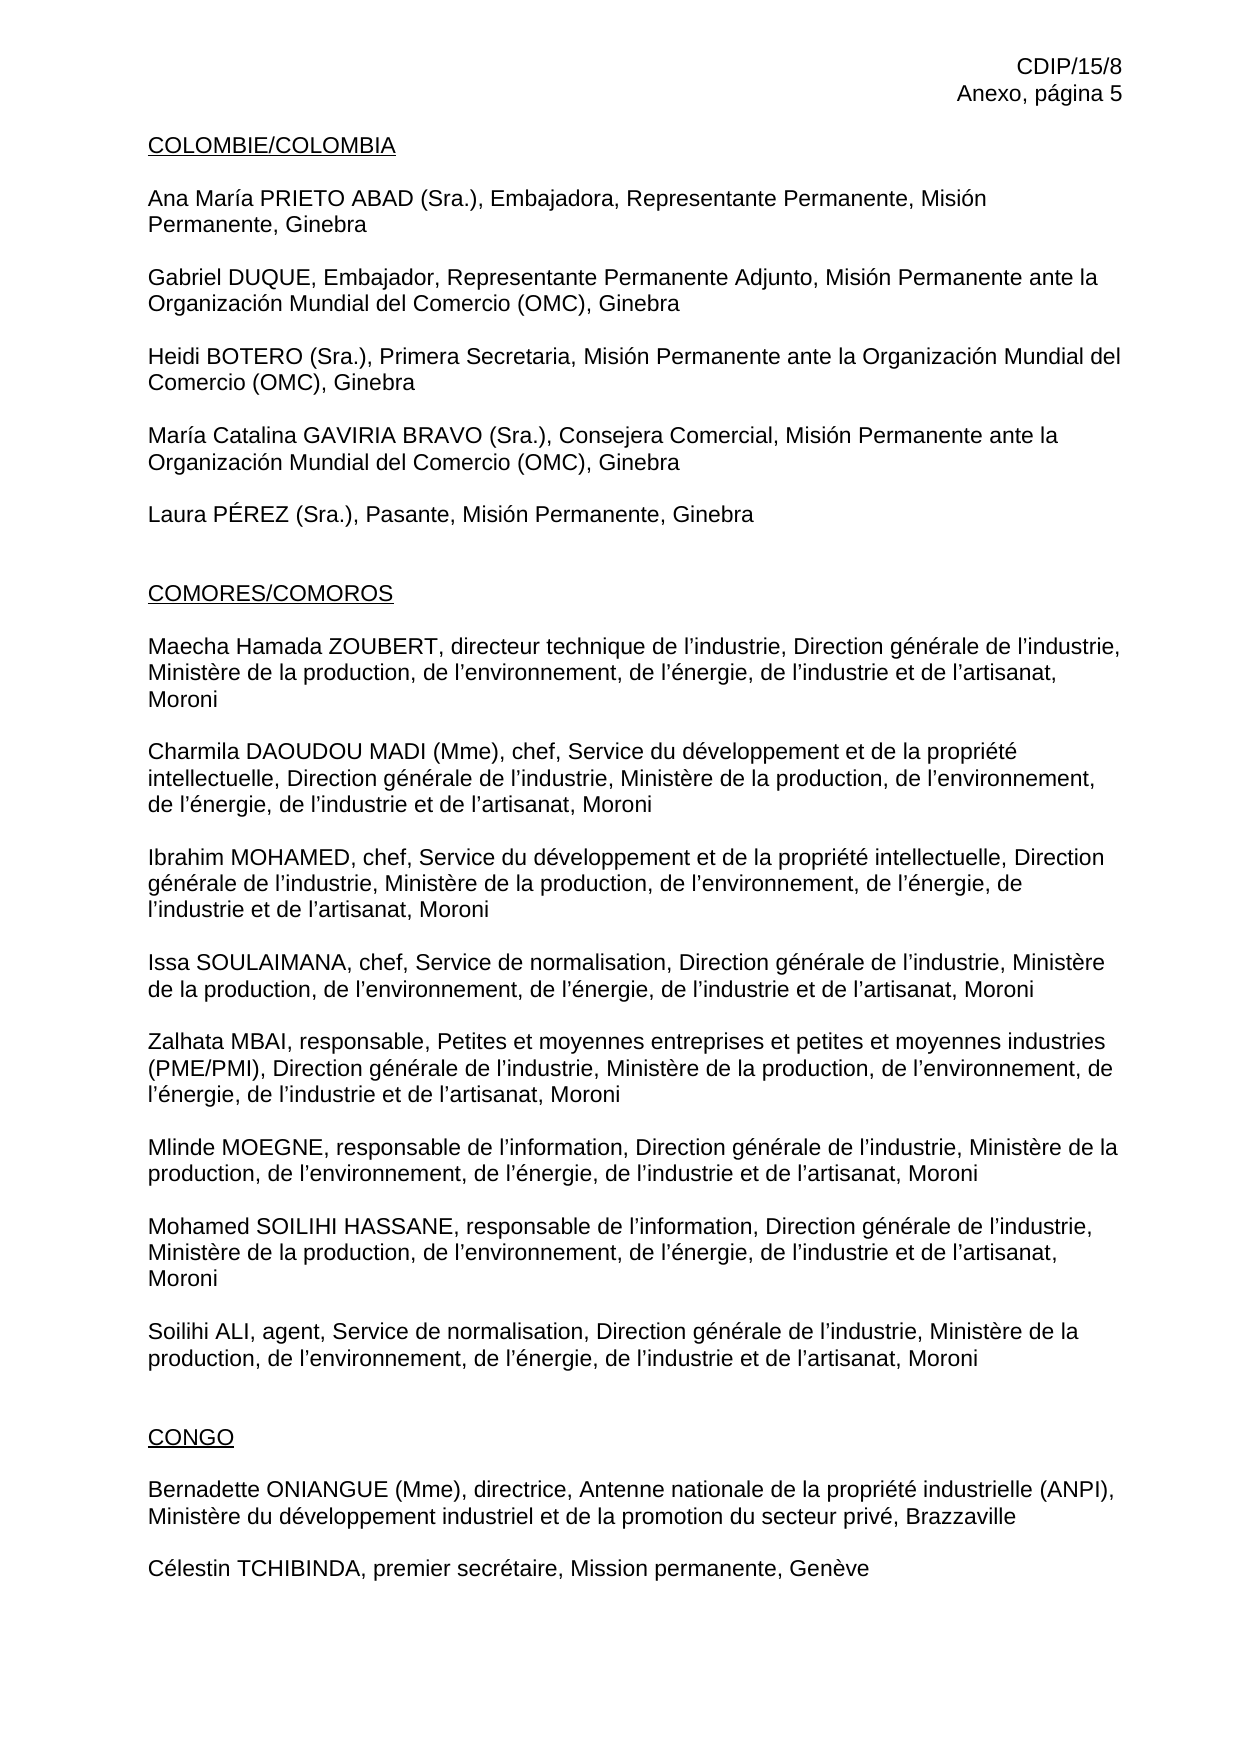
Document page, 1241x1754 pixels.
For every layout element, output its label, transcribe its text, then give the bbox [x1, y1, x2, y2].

text COLOMBIE/COLOMBIA [148, 132, 1122, 158]
text María Catalina GAVIRIA BRAVO (Sra.), Consejera Comercial, Misión Permanente ante la Organización Mundial del Comercio (OMC), Ginebra [148, 422, 1122, 475]
text Zalhata MBAI, responsable, Petites et moyennes entreprises et petites et moyennes industries (PME/PMI), Direction générale de l’industrie, Ministère de la production, de l’environnement, de l’énergie, de l’industrie et de l’artisanat, Moroni [148, 1028, 1122, 1107]
text Maecha Hamada ZOUBERT, directeur technique de l’industrie, Direction générale de l’industrie, Ministère de la production, de l’environnement, de l’énergie, de l’industrie et de l’artisanat, Moroni [148, 633, 1122, 712]
text Charmila DAOUDOU MADI (Mme), chef, Service du développement et de la propriété intellectuelle, Direction générale de l’industrie, Ministère de la production, de l’environnement, de l’énergie, de l’industrie et de l’artisanat, Moroni [148, 738, 1122, 817]
text Heidi BOTERO (Sra.), Primera Secretaria, Misión Permanente ante la Organización Mundial del Comercio (OMC), Ginebra [148, 343, 1122, 396]
text COMORES/COMOROS [148, 580, 1122, 607]
text Ana María PRIETO ABAD (Sra.), Embajadora, Representante Permanente, Misión Permanente, Ginebra [148, 185, 1122, 238]
text Issa SOULAIMANA, chef, Service de normalisation, Direction générale de l’industrie, Ministère de la production, de l’environnement, de l’énergie, de l’industrie et de l’artisanat, Moroni [148, 949, 1122, 1002]
text CONGO [148, 1423, 1122, 1450]
text Laura PÉREZ (Sra.), Pasante, Misión Permanente, Ginebra [148, 501, 1122, 527]
text Gabriel DUQUE, Embajador, Representante Permanente Adjunto, Misión Permanente ante la Organización Mundial del Comercio (OMC), Ginebra [148, 264, 1122, 317]
text Bernadette ONIANGUE (Mme), directrice, Antenne nationale de la propriété industrielle (ANPI), Ministère du développement industriel et de la promotion du secteur privé, Brazzaville [148, 1476, 1122, 1529]
text Ibrahim MOHAMED, chef, Service du développement et de la propriété intellectuelle, Direction générale de l’industrie, Ministère de la production, de l’environnement, de l’énergie, de l’industrie et de l’artisanat, Moroni [148, 844, 1122, 923]
text Mlinde MOEGNE, responsable de l’information, Direction générale de l’industrie, Ministère de la production, de l’environnement, de l’énergie, de l’industrie et de l’artisanat, Moroni [148, 1134, 1122, 1186]
text Soilihi ALI, agent, Service de normalisation, Direction générale de l’industrie, Ministère de la production, de l’environnement, de l’énergie, de l’industrie et de l’artisanat, Moroni [148, 1318, 1122, 1371]
text Mohamed SOILIHI HASSANE, responsable de l’information, Direction générale de l’industrie, Ministère de la production, de l’environnement, de l’énergie, de l’industrie et de l’artisanat, Moroni [148, 1213, 1122, 1292]
text Célestin TCHIBINDA, premier secrétaire, Mission permanente, Genève [148, 1555, 1122, 1582]
